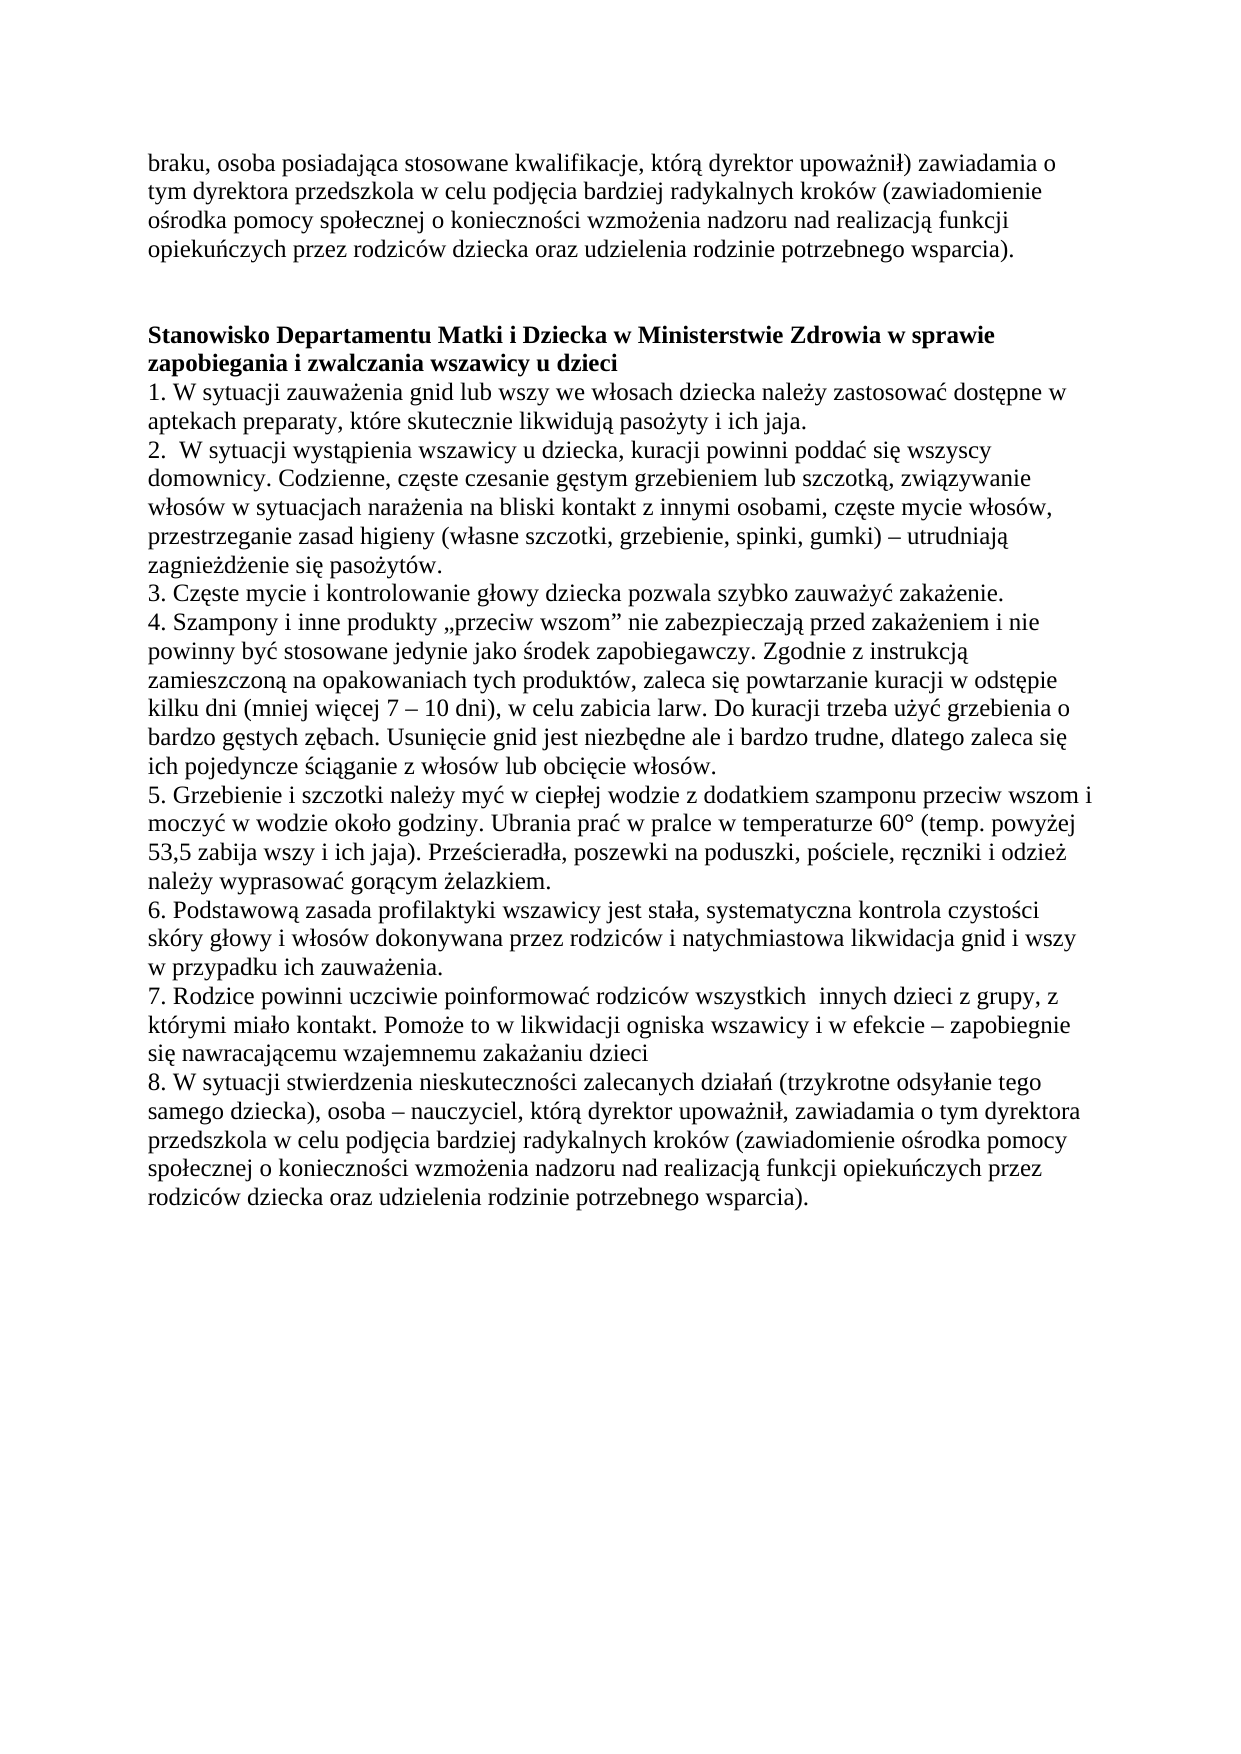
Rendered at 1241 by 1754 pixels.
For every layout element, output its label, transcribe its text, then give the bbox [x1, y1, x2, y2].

text Stanowisko Departamentu Matki i Dziecka w Ministerstwie Zdrowia w sprawie zapobiegania i zwalczania wszawicy u dzieci 1. W sytuacji zauważenia gnid lub wszy we włosach dziecka należy zastosować dostępne w aptekach preparaty, które skutecznie likwidują pasożyty i ich jaja. 2. W sytuacji wystąpienia wszawicy u dziecka, kuracji powinni poddać się wszyscy domownicy. Codzienne, częste czesanie gęstym grzebieniem lub szczotką, związywanie włosów w sytuacjach narażenia na bliski kontakt z innymi osobami, częste mycie włosów, przestrzeganie zasad higieny (własne szczotki, grzebienie, spinki, gumki) – utrudniają zagnieżdżenie się pasożytów. 3. Częste mycie i kontrolowanie głowy dziecka pozwala szybko zauważyć zakażenie. 4. Szampony i inne produkty „przeciw wszom” nie zabezpieczają przed zakażeniem i nie powinny być stosowane jedynie jako środek zapobiegawczy. Zgodnie z instrukcją zamieszczoną na opakowaniach tych produktów, zaleca się powtarzanie kuracji w odstępie kilku dni (mniej więcej 7 – 10 dni), w celu zabicia larw. Do kuracji trzeba użyć grzebienia o bardzo gęstych zębach. Usunięcie gnid jest niezbędne ale i bardzo trudne, dlatego zaleca się ich pojedyncze ściąganie z włosów lub obcięcie włosów. 5. Grzebienie i szczotki należy myć w ciepłej wodzie z dodatkiem szamponu przeciw wszom i moczyć w wodzie około godziny. Ubrania prać w pralce w temperaturze 60° (temp. powyżej 53,5 zabija wszy i ich jaja). Prześcieradła, poszewki na poduszki, pościele, ręczniki i odzież należy wyprasować gorącym żelazkiem. 6. Podstawową zasada profilaktyki wszawicy jest stała, systematyczna kontrola czystości skóry głowy i włosów dokonywana przez rodziców i natychmiastowa likwidacja gnid i wszy w przypadku ich zauważenia. 7. Rodzice powinni uczciwie poinformować rodziców wszystkich innych dzieci z grupy, z którymi miało kontakt. Pomoże to w likwidacji ogniska wszawicy i w efekcie – zapobiegnie się nawracającemu wzajemnemu zakażaniu dzieci 8. W sytuacji stwierdzenia nieskuteczności zalecanych działań (trzykrotne odsyłanie tego samego dziecka), osoba – nauczyciel, którą dyrektor upoważnił, zawiadamia o tym dyrektora przedszkola w celu podjęcia bardziej radykalnych kroków (zawiadomienie ośrodka pomocy społecznej o konieczności wzmożenia nadzoru nad realizacją funkcji opiekuńczych przez rodziców dziecka oraz udzielenia rodzinie potrzebnego wsparcia). [148, 320, 1093, 1211]
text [148, 148, 1093, 291]
